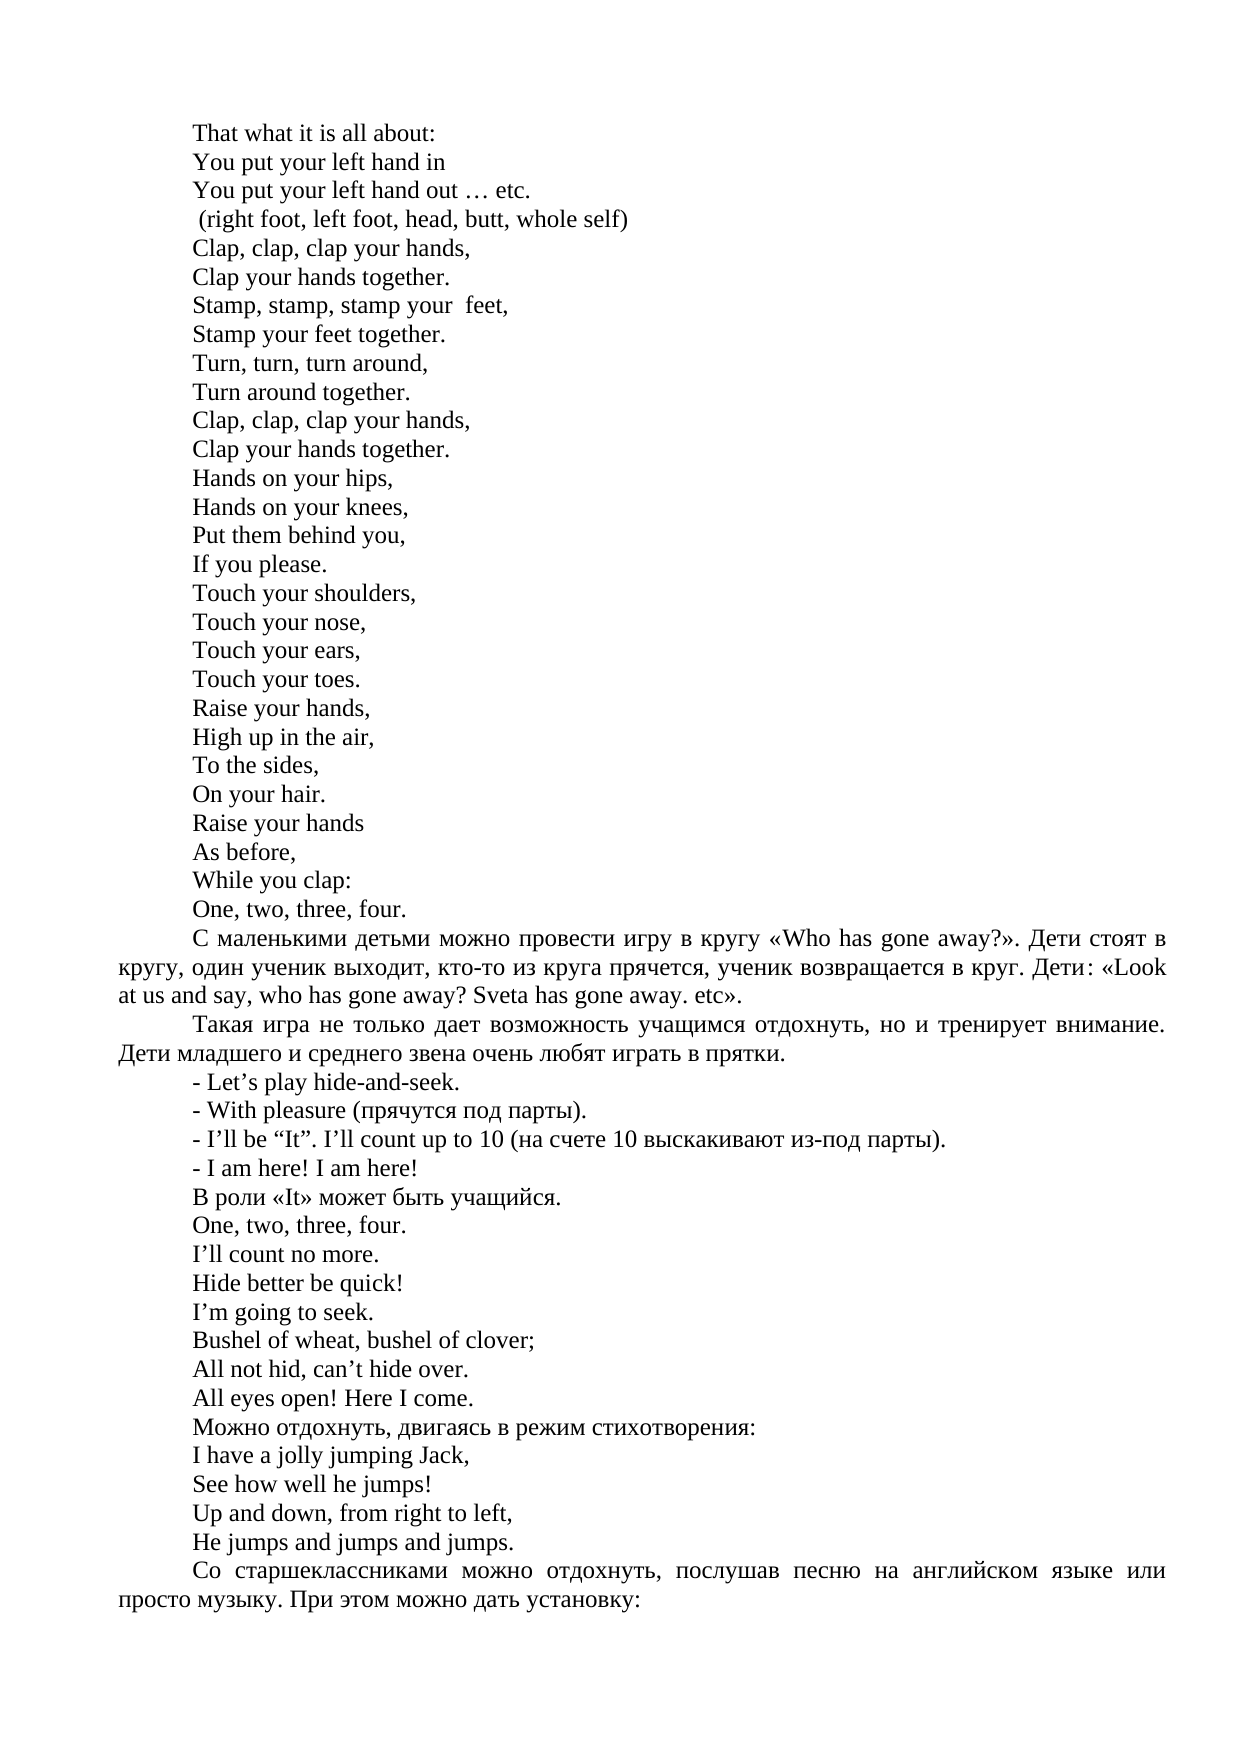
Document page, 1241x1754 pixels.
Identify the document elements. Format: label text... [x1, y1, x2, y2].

text Stamp, stamp, stamp your feet, [118, 291, 1167, 319]
text I’ll count no more. [118, 1239, 1167, 1268]
text One, two, three, four. [118, 1211, 1167, 1239]
text On your hair. [118, 779, 1167, 808]
text One, two, three, four. [118, 894, 1167, 923]
text Со старшеклассниками можно отдохнуть, послушав песню на английском языке или просто музыку. При этом можно дать установку: [118, 1556, 1167, 1613]
text Touch your ears, [118, 636, 1167, 664]
text Touch your shoulders, [118, 578, 1167, 607]
text Можно отдохнуть, двигаясь в режим стихотворения: [118, 1412, 1167, 1441]
text Hands on your knees, [118, 492, 1167, 521]
text Такая игра не только дает возможность учащимся отдохнуть, но и тренирует внимание. Дети младшего и среднего звена очень любят играть в прятки. [118, 1009, 1167, 1067]
text Raise your hands, [118, 693, 1167, 722]
text High up in the air, [118, 722, 1167, 751]
text He jumps and jumps and jumps. [118, 1527, 1167, 1556]
text If you please. [118, 549, 1167, 578]
text Hide better be quick! [118, 1268, 1167, 1297]
text - I’ll be “It”. I’ll count up to 10 (на счете 10 выскакивают из-под парты). [118, 1124, 1167, 1153]
text Put them behind you, [118, 521, 1167, 549]
text - I am here! I am here! [118, 1153, 1167, 1182]
text (right foot, left foot, head, butt, whole self) [118, 204, 1167, 233]
text You put your left hand in [118, 147, 1167, 176]
text С маленькими детьми можно провести игру в кругу «Who has gone away?». Дети стоят в кругу, один ученик выходит, кто-то из круга прячется, ученик возвращается в круг. Дети: «Look at us and say, who has gone away? Sveta has gone away. etс». [118, 923, 1167, 1009]
text Turn, turn, turn around, [118, 348, 1167, 377]
text Turn around together. [118, 377, 1167, 406]
text - With pleasure (прячутся под парты). [118, 1096, 1167, 1124]
text Clap, clap, clap your hands, [118, 233, 1167, 262]
text Clap, clap, clap your hands, [118, 406, 1167, 434]
text Hands on your hips, [118, 463, 1167, 492]
text Touch your nose, [118, 607, 1167, 636]
text You put your left hand out … etc. [118, 176, 1167, 204]
text As before, [118, 837, 1167, 866]
text To the sides, [118, 751, 1167, 779]
text All not hid, can’t hide over. [118, 1354, 1167, 1383]
text Clap your hands together. [118, 434, 1167, 463]
text While you clap: [118, 866, 1167, 894]
text Touch your toes. [118, 664, 1167, 693]
text Stamp your feet together. [118, 319, 1167, 348]
text Clap your hands together. [118, 262, 1167, 291]
text See how well he jumps! [118, 1469, 1167, 1498]
text Up and down, from right to left, [118, 1498, 1167, 1527]
text Bushel of wheat, bushel of clover; [118, 1326, 1167, 1354]
text All eyes open! Here I come. [118, 1383, 1167, 1412]
text Raise your hands [118, 808, 1167, 837]
text That what it is all about: [118, 118, 1167, 147]
text I have a jolly jumping Jack, [118, 1441, 1167, 1469]
text - Let’s play hide-and-seek. [118, 1067, 1167, 1096]
text В роли «It» может быть учащийся. [118, 1182, 1167, 1211]
text I’m going to seek. [118, 1297, 1167, 1326]
